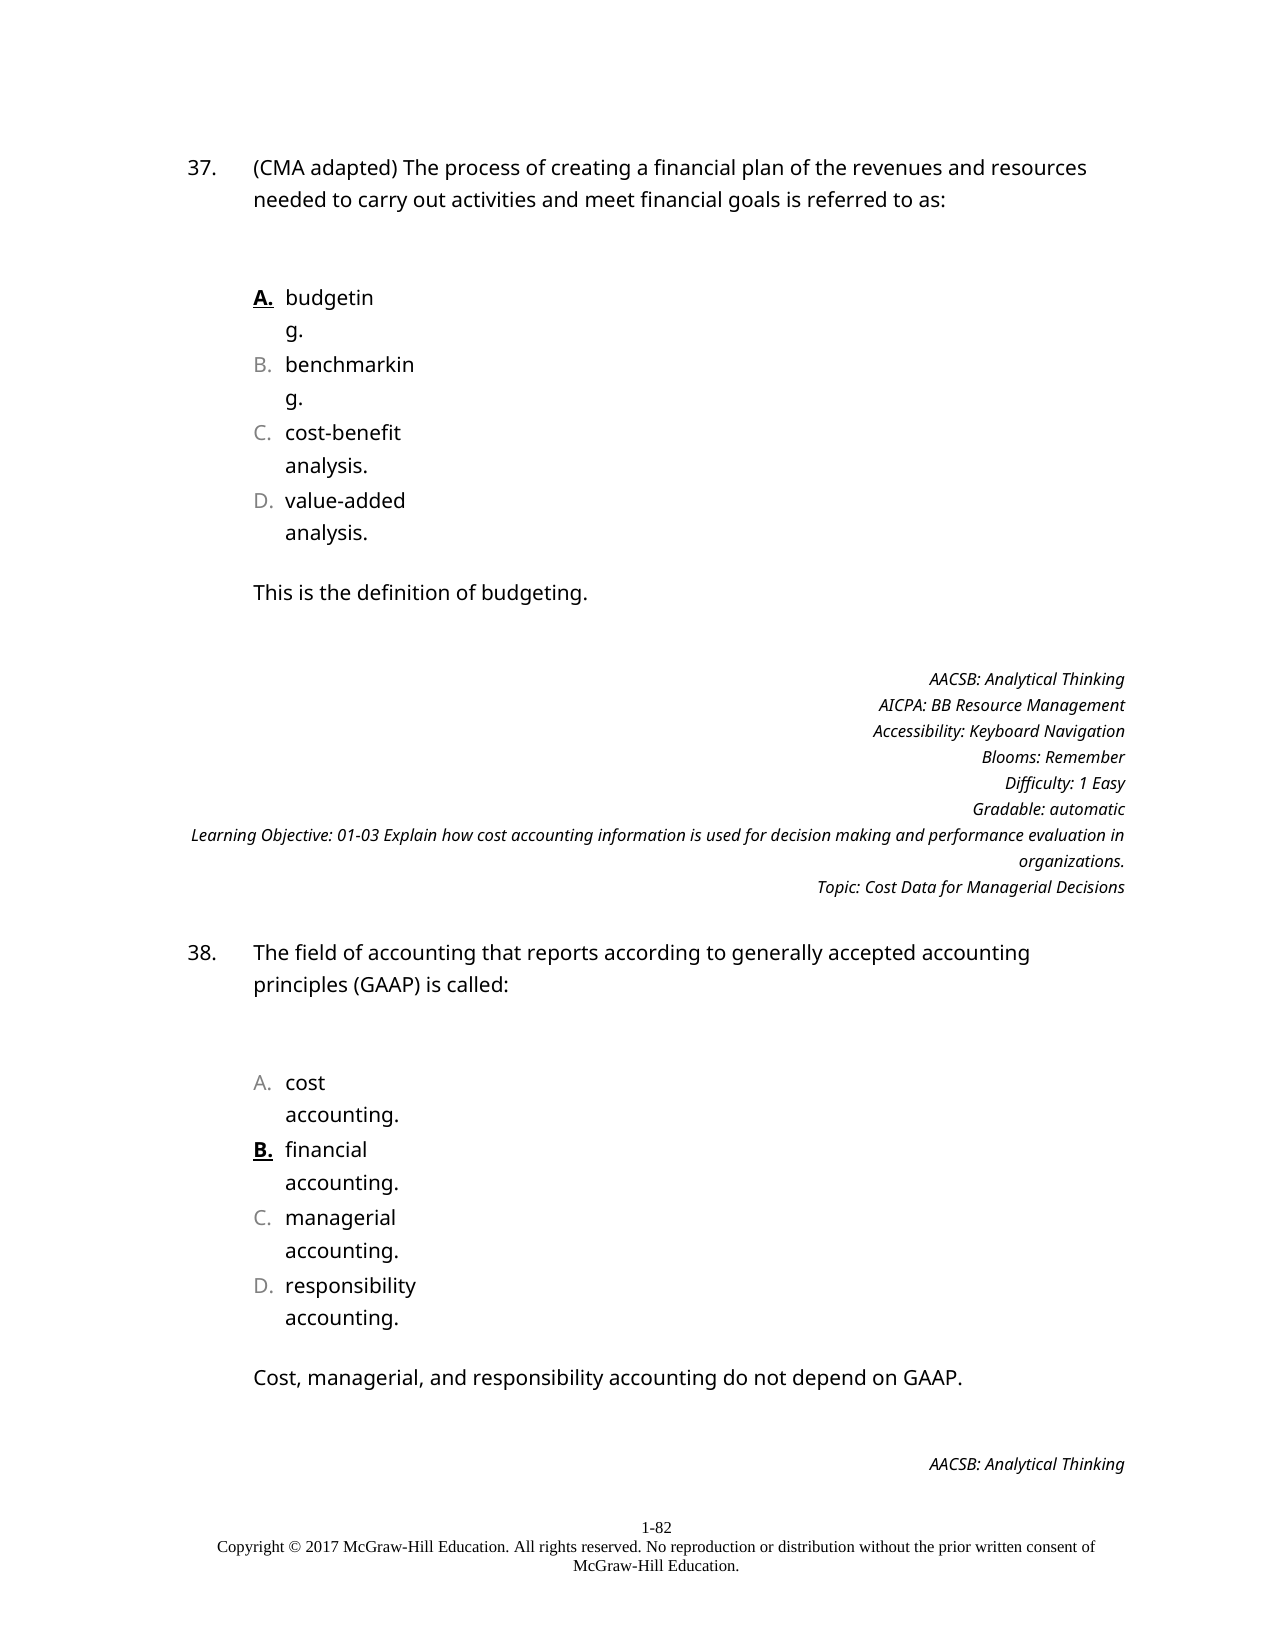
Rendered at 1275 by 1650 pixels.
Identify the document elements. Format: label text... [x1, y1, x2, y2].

table_header (CMA adapted) The process of creating a financial plan of the revenues and resources needed to carry out activities and meet financial goals is referred to as: This is the definition of budgeting. [253, 153, 1125, 638]
table_header AACSB: Analytical Thinking AICPA: BB Resource Management Accessibility: Keyboard Navigation Blooms: Remember Difficulty: 1 Easy Gradable: automatic Learning Objective: 01-03 Explain how cost accounting information is used for decision making and performance evaluation in organizations. Topic: Cost Data for Managerial Decisions [188, 668, 1125, 935]
table_header 38. [188, 938, 253, 1423]
table_header 37. [188, 153, 253, 638]
table_header The field of accounting that reports according to generally accepted accounting principles (GAAP) is called: Cost, managerial, and responsibility accounting do not depend on GAAP. [253, 938, 1125, 1423]
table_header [188, 1453, 1125, 1475]
